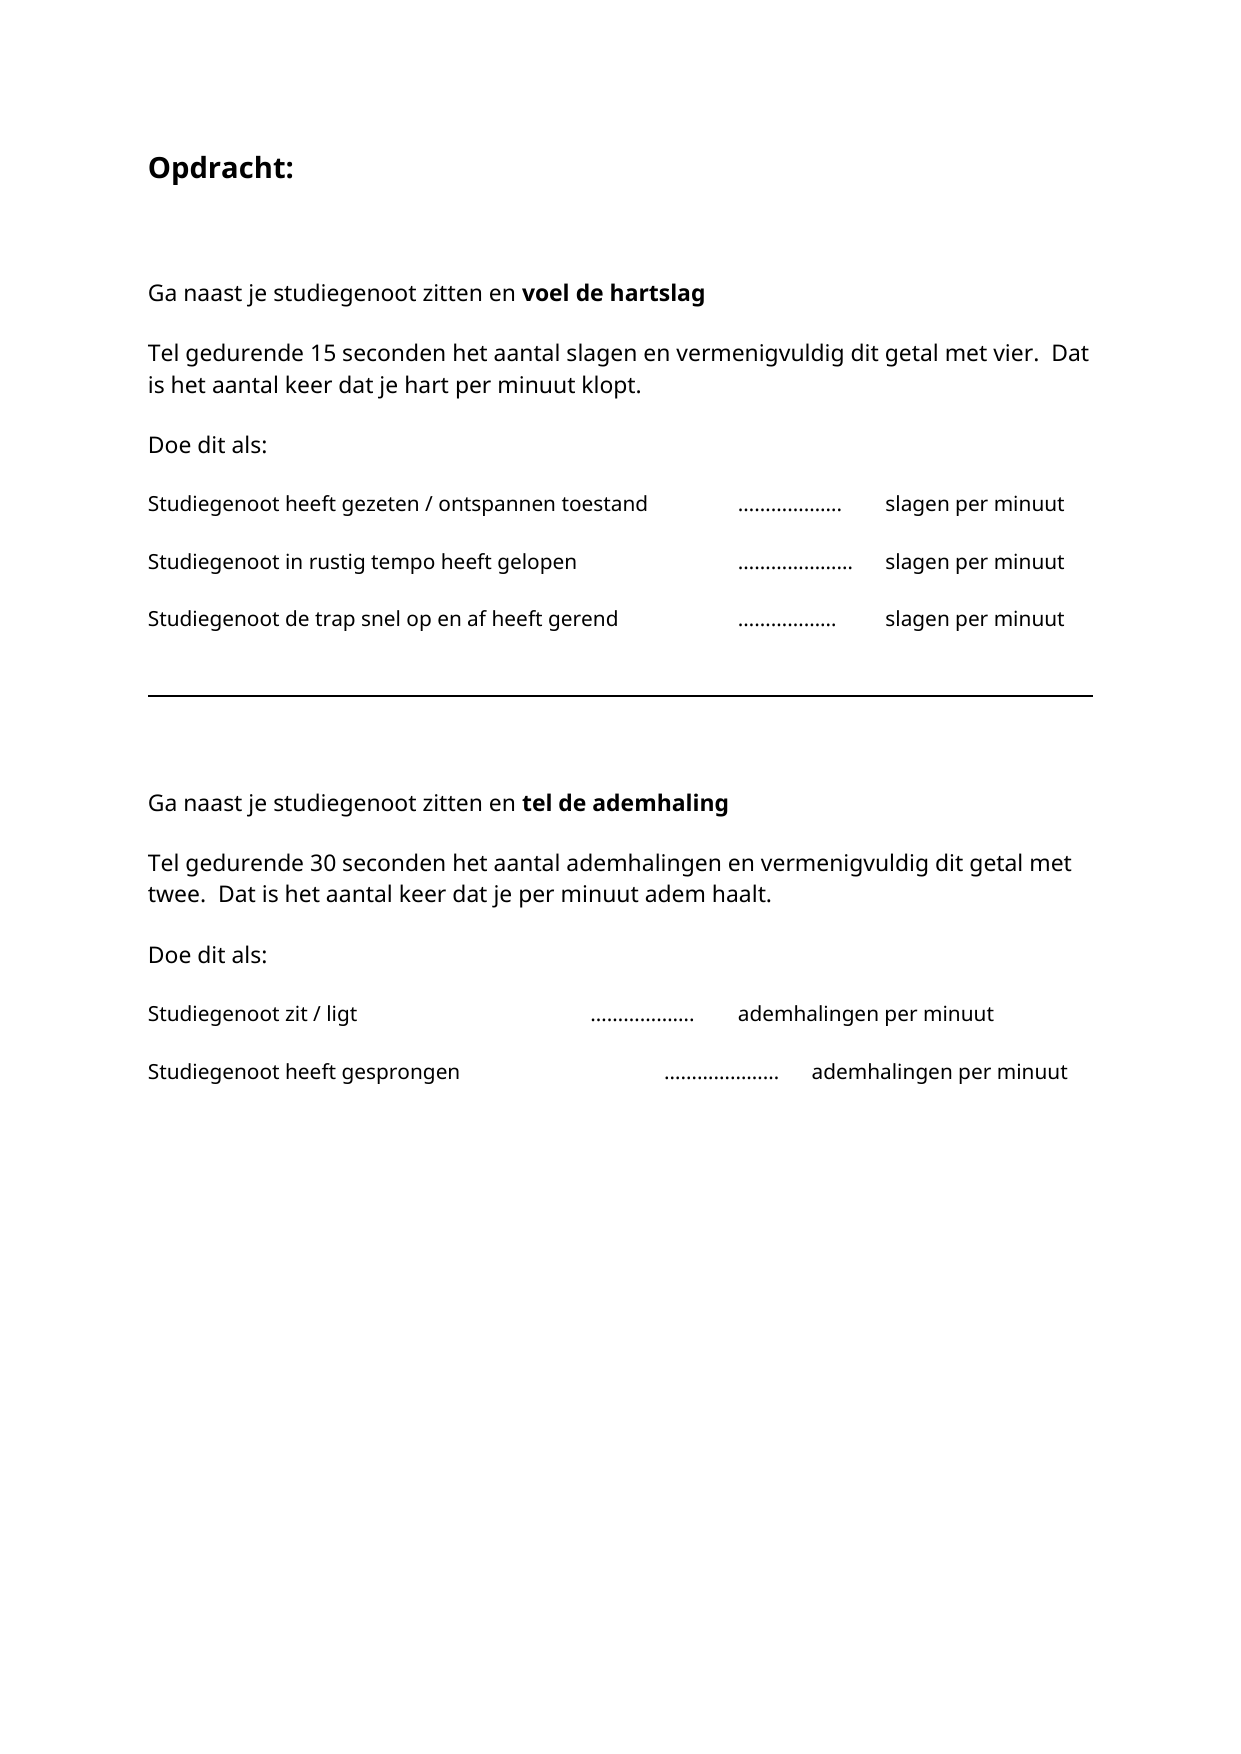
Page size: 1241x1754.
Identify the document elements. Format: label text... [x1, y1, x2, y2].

text Tel gedurende 15 seconden het aantal slagen en vermenigvuldig dit getal met vier. Dat is het aantal keer dat je hart per minuut klopt. [148, 337, 1093, 400]
text Ga naast je studiegenoot zitten en voel de hartslag [148, 277, 1093, 308]
text Tel gedurende 30 seconden het aantal ademhalingen en vermenigvuldig dit getal met twee. Dat is het aantal keer dat je per minuut adem haalt. [148, 847, 1093, 909]
text Studiegenoot de trap snel op en af heeft gerend ……………… slagen per minuut [148, 604, 1093, 633]
text Doe dit als: [148, 429, 1093, 460]
text Studiegenoot heeft gesprongen ………………… ademhalingen per minuut [148, 1057, 1093, 1114]
text Doe dit als: [148, 939, 1093, 970]
text Studiegenoot heeft gezeten / ontspannen toestand ………………. slagen per minuut [148, 489, 1093, 518]
text Studiegenoot zit / ligt ………………. ademhalingen per minuut [148, 999, 1093, 1028]
text Ga naast je studiegenoot zitten en tel de ademhaling [148, 787, 1093, 818]
text Opdracht: [148, 148, 1093, 187]
text Studiegenoot in rustig tempo heeft gelopen ………………… slagen per minuut [148, 547, 1093, 575]
